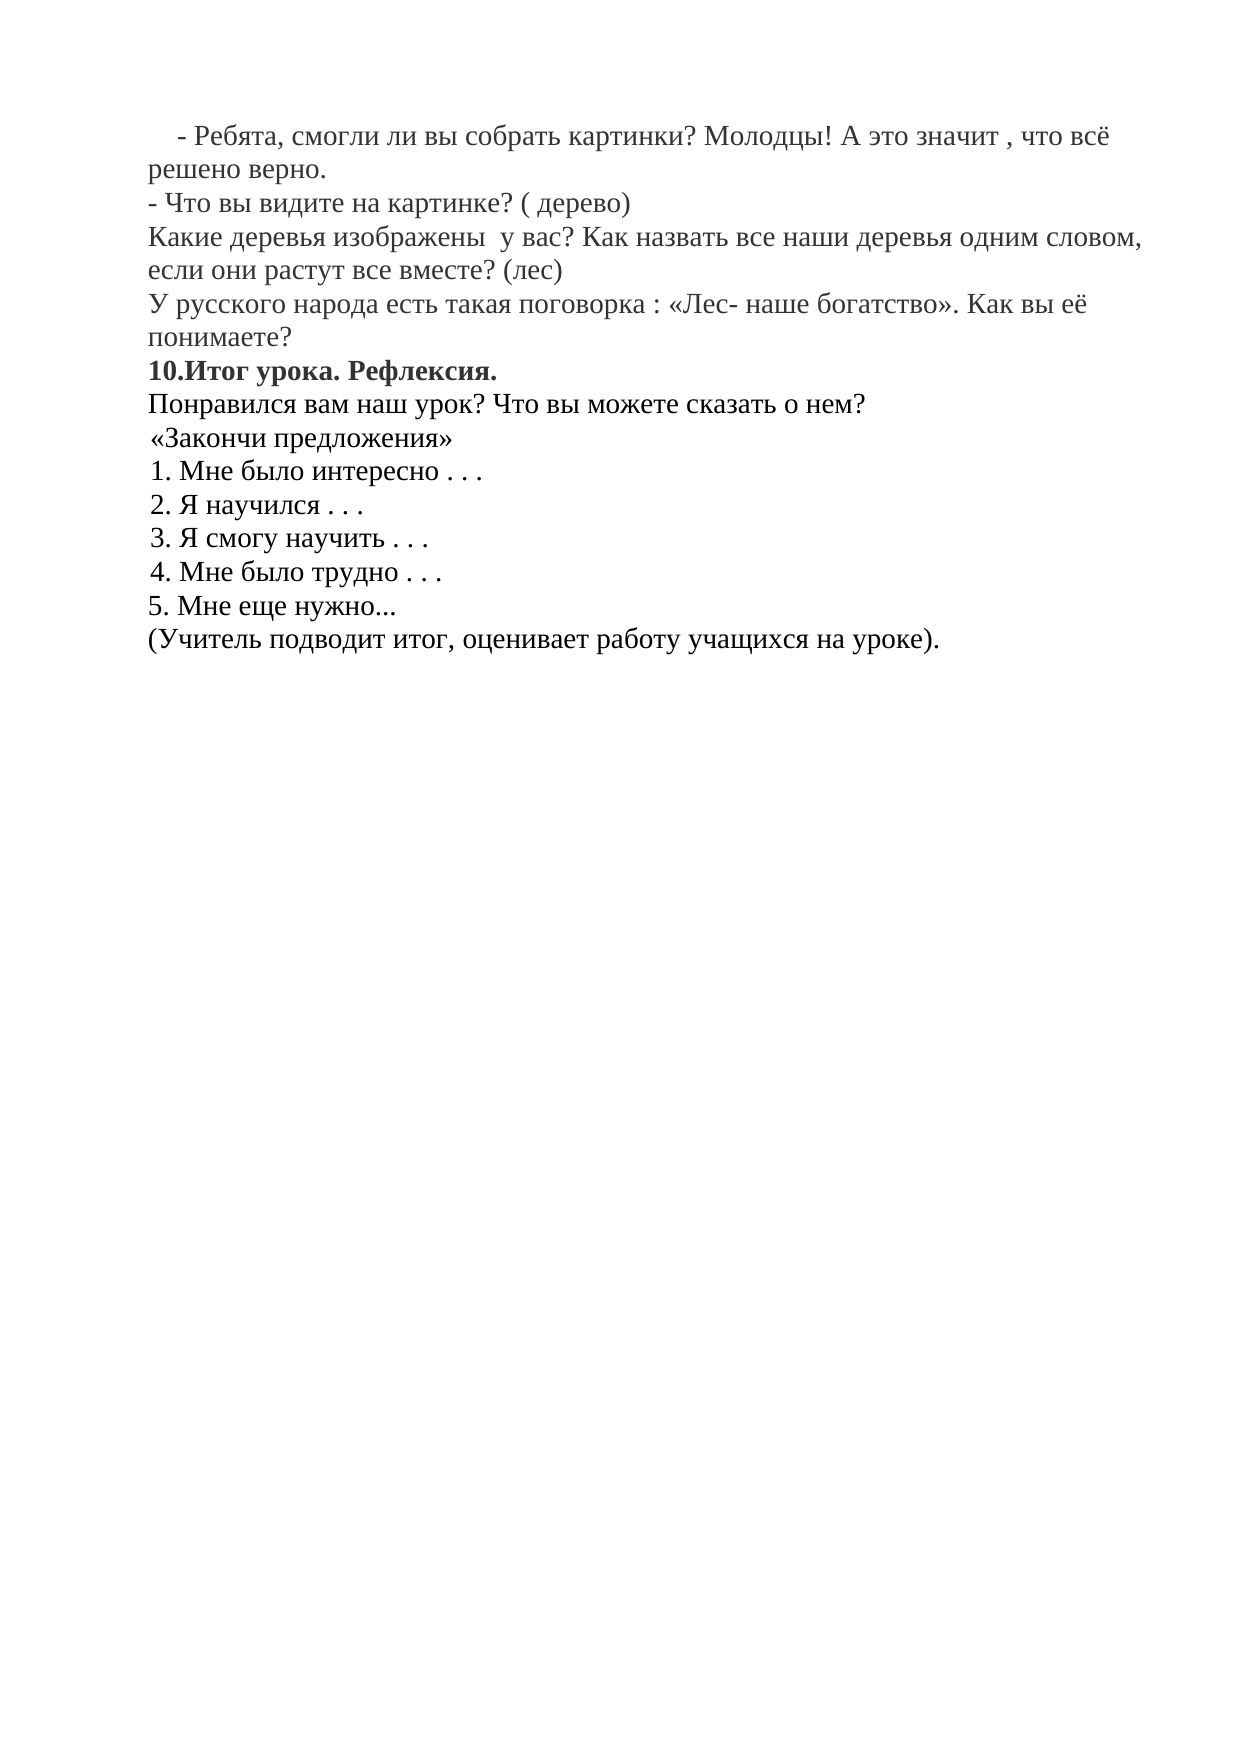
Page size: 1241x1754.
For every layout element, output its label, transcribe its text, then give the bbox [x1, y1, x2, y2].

text 2. Я научился . . . [150, 487, 1152, 521]
text (Учитель подводит итог, оценивает работу учащихся на уроке). [148, 621, 1152, 655]
text 10.Итог урока. Рефлексия. [148, 353, 1152, 386]
text 4. Мне было трудно . . . [150, 554, 1152, 588]
text - Что вы видите на картинке? ( дерево) [148, 185, 1152, 219]
text 1. Мне было интересно . . . [150, 453, 1152, 487]
text 3. Я смогу научить . . . [150, 521, 1152, 554]
text «Закончи предложения» [150, 420, 1152, 453]
text 5. Мне еще нужно... [148, 588, 1152, 621]
text Какие деревья изображены у вас? Как назвать все наши деревья одним словом, если они растут все вместе? (лес) [148, 219, 1152, 286]
text - Ребята, смогли ли вы собрать картинки? Молодцы! А это значит , что всё решено верно. [148, 118, 1152, 185]
text Понравился вам наш урок? Что вы можете сказать о нем? [148, 386, 1152, 420]
text У русского народа есть такая поговорка : «Лес- наше богатство». Как вы её понимаете? [148, 286, 1152, 353]
